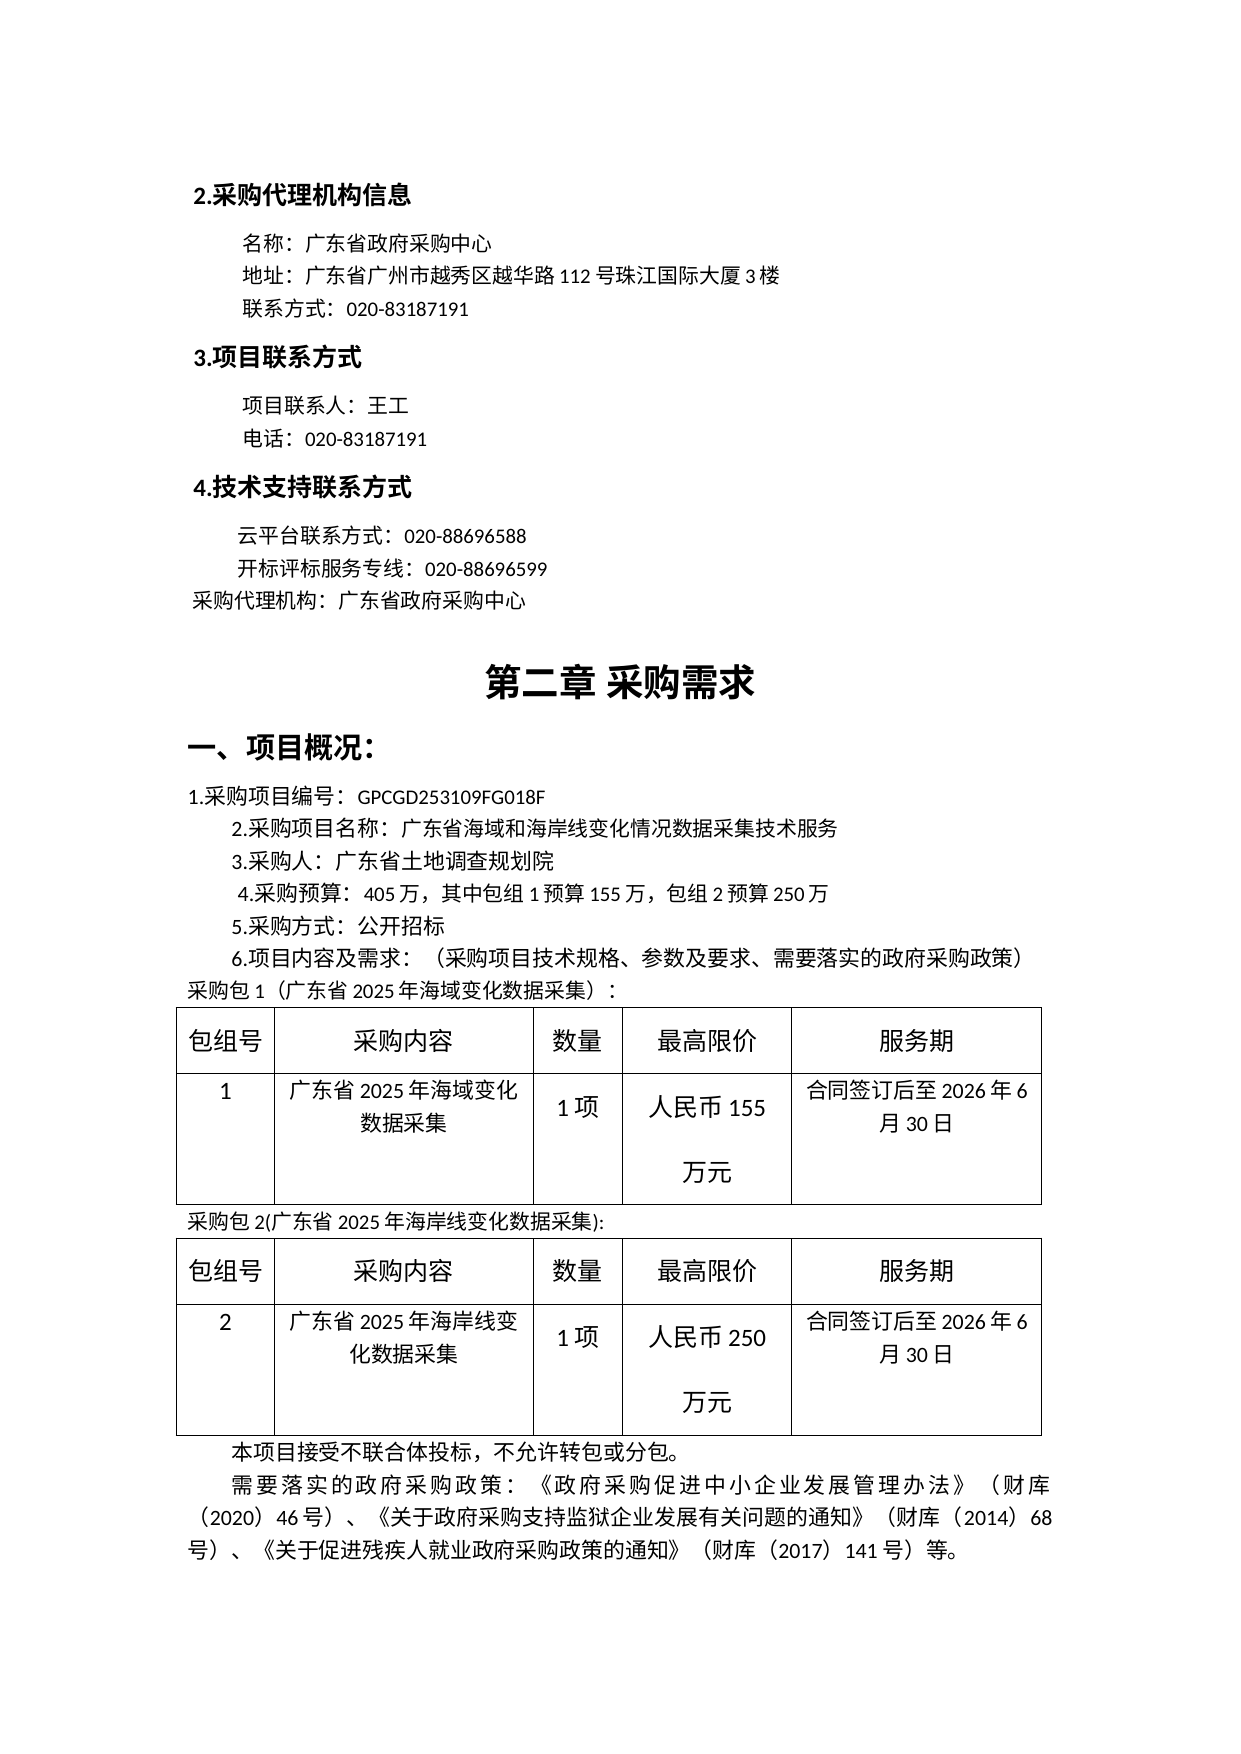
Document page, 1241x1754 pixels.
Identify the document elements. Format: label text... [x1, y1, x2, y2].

table_header 包组号 [177, 1239, 274, 1304]
text 电话：020-83187191 [187, 422, 1053, 454]
table_header 采购内容 [275, 1239, 533, 1304]
text 1.采购项目编号：GPCGD253109FG018F [187, 779, 1053, 812]
table_header 服务期 [792, 1008, 1041, 1073]
text 5.采购方式：公开招标 [187, 909, 1053, 942]
table_header 服务期 [792, 1239, 1041, 1304]
table_cell 合同签订后至2026年6月30日 [792, 1074, 1041, 1204]
table_cell 广东省2025年海岸线变化数据采集 [275, 1305, 533, 1435]
table_header 数量 [534, 1008, 622, 1073]
text 第二章 采购需求 [187, 649, 1053, 714]
table_cell 人民币155万元 [623, 1074, 791, 1204]
table_cell 合同签订后至2026年6月30日 [792, 1305, 1041, 1435]
text 3.项目联系方式 [187, 324, 1053, 389]
table_header 最高限价 [623, 1008, 791, 1073]
text 云平台联系方式：020-88696588 [187, 519, 1053, 552]
table_cell 1项 [534, 1305, 622, 1435]
table_header 数量 [534, 1239, 622, 1304]
text 地址：广东省广州市越秀区越华路112号珠江国际大厦3楼 [187, 259, 1053, 292]
text 2.采购项目名称：广东省海域和海岸线变化情况数据采集技术服务 [187, 812, 1053, 844]
text 联系方式：020-83187191 [187, 292, 1053, 324]
table_cell 人民币250万元 [623, 1305, 791, 1435]
table_cell 2 [177, 1305, 274, 1435]
text 需要落实的政府采购政策：《政府采购促进中小企业发展管理办法》（财库（2020）46号）、《关于政府采购支持监狱企业发展有关问题的通知》（财库（2014）68号）、《关于促进残疾人就业政府采购政策的通知》（财库（2017）141号）等。 [187, 1468, 1053, 1566]
table_header 最高限价 [623, 1239, 791, 1304]
text 采购包1（广东省2025年海域变化数据采集）： [187, 974, 1053, 1007]
text 采购包2(广东省2025年海岸线变化数据采集): [187, 1205, 1053, 1238]
text 名称：广东省政府采购中心 [187, 227, 1053, 259]
text 开标评标服务专线：020-88696599 [187, 552, 1053, 584]
text 4.采购预算：405万，其中包组1预算155万，包组2预算250万 [187, 877, 1053, 909]
text 采购代理机构：广东省政府采购中心 [187, 584, 1053, 617]
text 4.技术支持联系方式 [187, 454, 1053, 519]
text 3.采购人：广东省土地调查规划院 [187, 844, 1053, 877]
text 项目联系人：王工 [187, 389, 1053, 422]
text 一、项目概况： [187, 714, 1053, 779]
table_header 采购内容 [275, 1008, 533, 1073]
table_cell 1 [177, 1074, 274, 1204]
text 6.项目内容及需求：（采购项目技术规格、参数及要求、需要落实的政府采购政策） [187, 942, 1053, 974]
text 本项目接受不联合体投标，不允许转包或分包。 [187, 1436, 1053, 1468]
table_cell 广东省2025年海域变化数据采集 [275, 1074, 533, 1204]
table_header 包组号 [177, 1008, 274, 1073]
text 2.采购代理机构信息 [187, 162, 1053, 227]
table_cell 1项 [534, 1074, 622, 1204]
